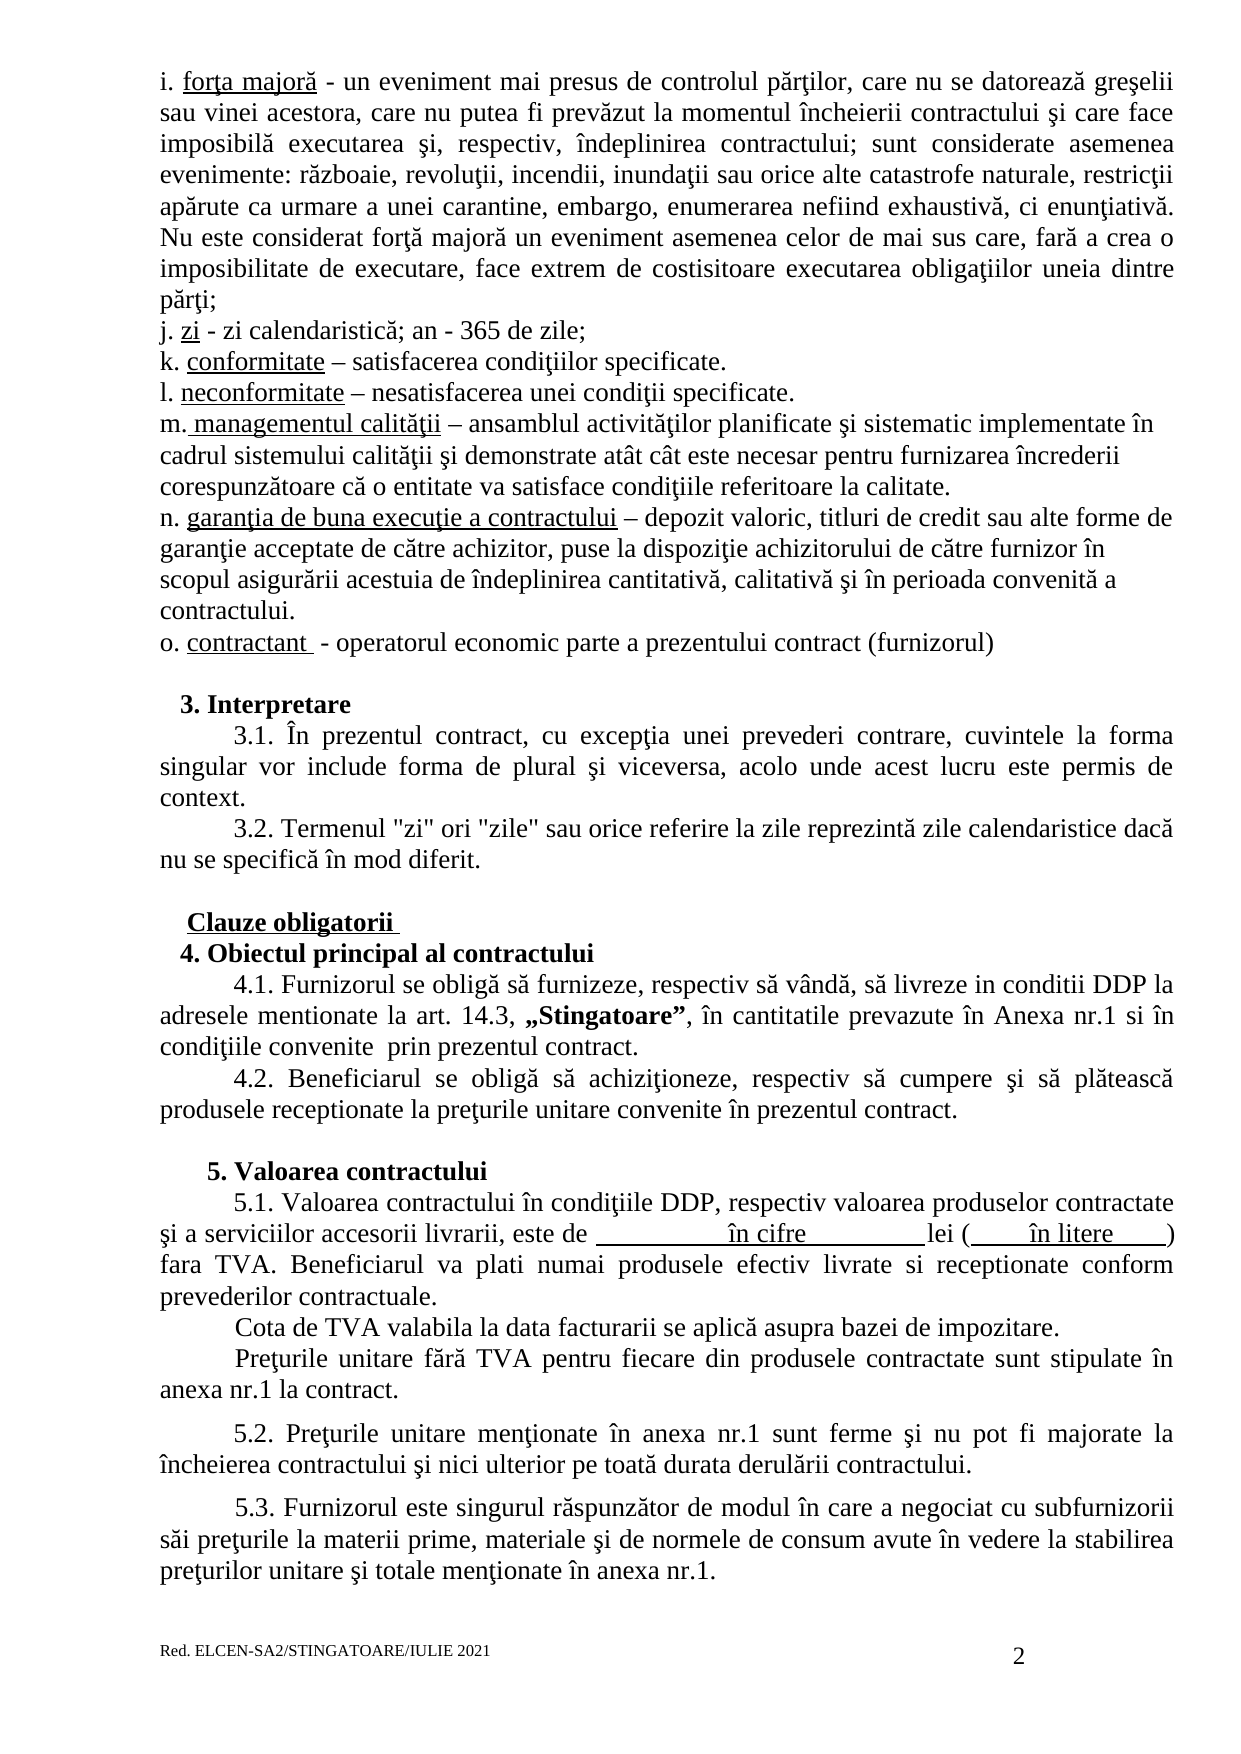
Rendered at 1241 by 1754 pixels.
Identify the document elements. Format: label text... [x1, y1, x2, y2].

text 5. Valoarea contractului [159, 1155, 1175, 1186]
text o. contractant - operatorul economic parte a prezentului contract (furnizorul) [159, 626, 1175, 657]
text Preţurile unitare fără TVA pentru fiecare din produsele contractate sunt stipulate în anexa nr.1 la contract. [159, 1342, 1175, 1404]
text k. conformitate – satisfacerea condiţiilor specificate. [159, 345, 1175, 376]
text 4. Obiectul principal al contractului [159, 937, 1175, 968]
text 4.2. Beneficiarul se obligă să achiziţioneze, respectiv să cumpere şi să plătească produsele receptionate la preţurile unitare convenite în prezentul contract. [159, 1062, 1175, 1124]
text 3.2. Termenul "zi" ori "zile" sau orice referire la zile reprezintă zile calendaristice dacă nu se specifică în mod diferit. [159, 812, 1175, 875]
text i. forţa majoră - un eveniment mai presus de controlul părţilor, care nu se datorează greşelii sau vinei acestora, care nu putea fi prevăzut la momentul încheierii contractului şi care face imposibilă executarea şi, respectiv, îndeplinirea contractului; sunt considerate asemenea evenimente: războaie, revoluţii, incendii, inundaţii sau orice alte catastrofe naturale, restricţii apărute ca urmare a unei carantine, embargo, enumerarea nefiind exhaustivă, ci enunţiativă. Nu este considerat forţă majoră un eveniment asemenea celor de mai sus care, fară a crea o imposibilitate de executare, face extrem de costisitoare executarea obligaţiilor uneia dintre părţi; [159, 65, 1175, 314]
text n. garanţia de buna execuţie a contractului – depozit valoric, titluri de credit sau alte forme de garanţie acceptate de către achizitor, puse la dispoziţie achizitorului de către furnizor în scopul asigurării acestuia de îndeplinirea cantitativă, calitativă şi în perioada convenită a contractului. [159, 501, 1175, 626]
text 5.1. Valoarea contractului în condiţiile DDP, respectiv valoarea produselor contractate şi a serviciilor accesorii livrarii, este de în cifre lei ( în litere ) fara TVA. Beneficiarul va plati numai produsele efectiv livrate si receptionate conform prevederilor contractuale. [159, 1186, 1175, 1311]
text 3.1. În prezentul contract, cu excepţia unei prevederi contrare, cuvintele la forma singular vor include forma de plural şi viceversa, acolo unde acest lucru este permis de context. [159, 719, 1175, 812]
text Clauze obligatorii [159, 906, 1175, 937]
text l. neconformitate – nesatisfacerea unei condiţii specificate. [159, 376, 1175, 408]
text Cota de TVA valabila la data facturarii se aplică asupra bazei de impozitare. [159, 1311, 1175, 1342]
text 4.1. Furnizorul se obligă să furnizeze, respectiv să vândă, să livreze in conditii DDP la adresele mentionate la art. 14.3, „Stingatoare”, în cantitatile prevazute în Anexa nr.1 si în condiţiile convenite prin prezentul contract. [159, 968, 1175, 1062]
text j. zi - zi calendaristică; an - 365 de zile; [159, 314, 1175, 345]
text 5.2. Preţurile unitare menţionate în anexa nr.1 sunt ferme şi nu pot fi majorate la încheierea contractului şi nici ulterior pe toată durata derulării contractului. [159, 1417, 1175, 1479]
text 3. Interpretare [159, 688, 1175, 719]
text 5.3. Furnizorul este singurul răspunzător de modul în care a negociat cu subfurnizorii săi preţurile la materii prime, materiale şi de normele de consum avute în vedere la stabilirea preţurilor unitare şi totale menţionate în anexa nr.1. [159, 1492, 1175, 1585]
text m. managementul calităţii – ansamblul activităţilor planificate şi sistematic implementate în cadrul sistemului calităţii şi demonstrate atât cât este necesar pentru furnizarea încrederii corespunzătoare că o entitate va satisface condiţiile referitoare la calitate. [159, 408, 1175, 501]
